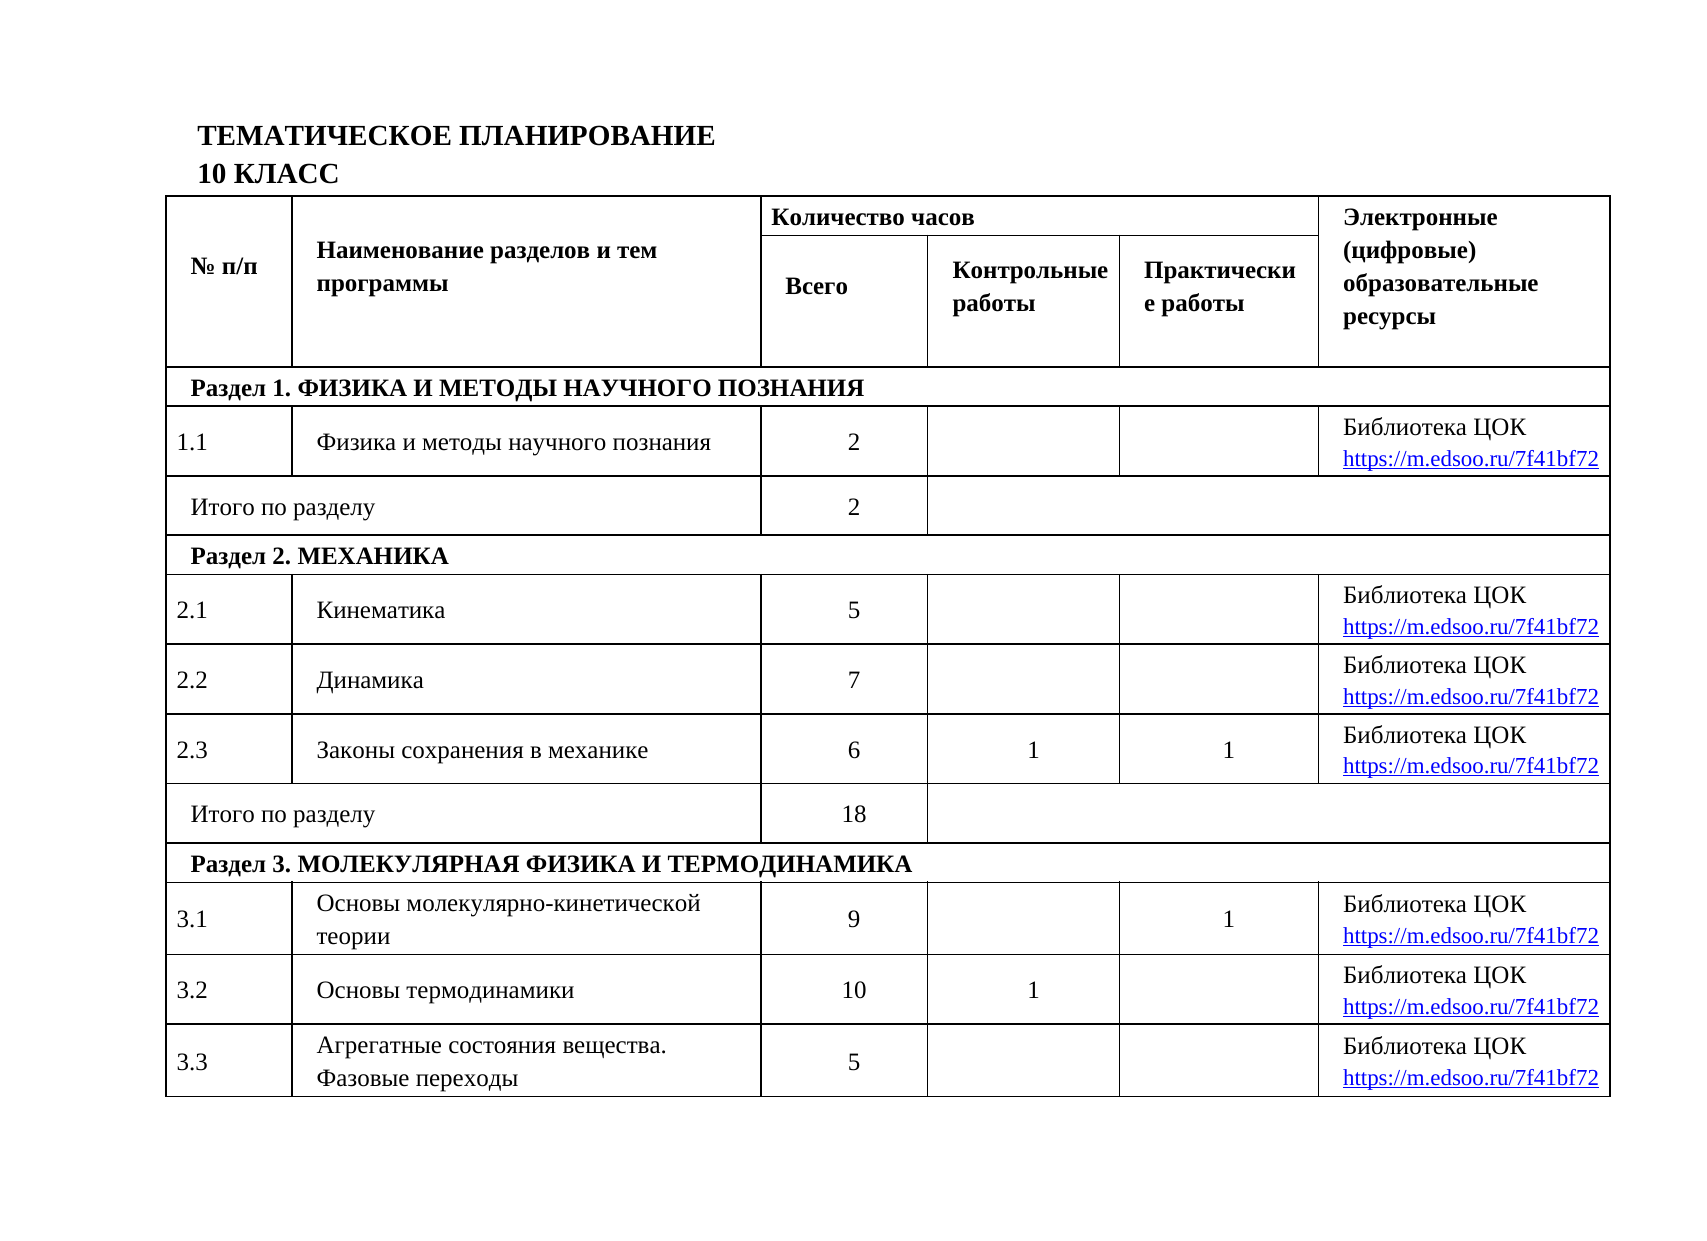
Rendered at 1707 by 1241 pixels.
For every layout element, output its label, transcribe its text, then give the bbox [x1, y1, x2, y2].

table_cell 5 [762, 575, 927, 643]
table_cell 2.3 [167, 715, 291, 782]
table_cell [928, 784, 1609, 842]
table_header № п/п [167, 197, 291, 366]
table_cell Законы сохранения в механике [293, 715, 760, 782]
table_cell 2.1 [167, 575, 291, 643]
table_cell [1319, 955, 1609, 1023]
table_cell 5 [762, 1025, 927, 1096]
table_cell [928, 883, 1119, 954]
table_cell [1120, 955, 1318, 1023]
table_cell [1120, 645, 1318, 713]
table_cell Библиотека ЦОК https://m.edsoo.ru/7f41bf72 [1319, 645, 1609, 713]
table_cell Раздел 3. МОЛЕКУЛЯРНАЯ ФИЗИКА И ТЕРМОДИНАМИКА [167, 844, 1609, 881]
table_header Наименование разделов и тем программы [293, 197, 760, 366]
table_cell [1120, 575, 1318, 643]
table_cell Основы термодинамики [293, 955, 760, 1023]
table_cell Итого по разделу [167, 784, 760, 842]
table_cell [1120, 1025, 1318, 1096]
table_header Количество часов [762, 197, 1318, 234]
table_cell 3.3 [167, 1025, 291, 1096]
table_cell 7 [762, 645, 927, 713]
table_cell Библиотека ЦОК https://m.edsoo.ru/7f41bf72 [1319, 575, 1609, 643]
table_cell [928, 1025, 1119, 1096]
table_cell 10 [762, 955, 927, 1023]
table_cell 3.2 [167, 955, 291, 1023]
table_cell [1120, 407, 1318, 475]
table_cell 2 [762, 407, 927, 475]
table_cell Библиотека ЦОК https://m.edsoo.ru/7f41bf72 [1319, 883, 1609, 954]
table_cell Всего [762, 236, 927, 366]
table_cell 1 [928, 955, 1119, 1023]
table_cell 3.1 [167, 883, 291, 954]
text 10 КЛАСС [190, 157, 1618, 190]
table_cell Библиотека ЦОК https://m.edsoo.ru/7f41bf72 [1319, 715, 1609, 782]
table_cell Практические работы [1120, 236, 1318, 366]
table_cell Библиотека ЦОК https://m.edsoo.ru/7f41bf72 [1319, 407, 1609, 475]
table_cell Раздел 1. ФИЗИКА И МЕТОДЫ НАУЧНОГО ПОЗНАНИЯ [167, 368, 1609, 405]
table_cell 2 [762, 477, 927, 534]
table_cell 18 [762, 784, 927, 842]
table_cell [1319, 1025, 1609, 1096]
table_cell Контрольные работы [928, 236, 1119, 366]
table_cell 9 [762, 883, 927, 954]
table_cell 1 [1120, 715, 1318, 782]
table_cell 1 [928, 715, 1119, 782]
table_cell [928, 477, 1609, 534]
table_cell 1 [1120, 883, 1318, 954]
table_cell [928, 575, 1119, 643]
table_cell [928, 407, 1119, 475]
table_cell Итого по разделу [167, 477, 760, 534]
table_cell [928, 645, 1119, 713]
table_cell Физика и методы научного познания [293, 407, 760, 475]
table_cell Кинематика [293, 575, 760, 643]
table_cell Агрегатные состояния вещества. Фазовые переходы [293, 1025, 760, 1096]
table_cell 6 [762, 715, 927, 782]
table_header Электронные (цифровые) образовательные ресурсы [1319, 197, 1609, 366]
table_cell Основы молекулярно-кинетической теории [293, 883, 760, 954]
table_cell Раздел 2. МЕХАНИКА [167, 536, 1609, 574]
table_cell Динамика [293, 645, 760, 713]
text ТЕМАТИЧЕСКОЕ ПЛАНИРОВАНИЕ [190, 118, 1618, 152]
table_cell 2.2 [167, 645, 291, 713]
table_cell 1.1 [167, 407, 291, 475]
